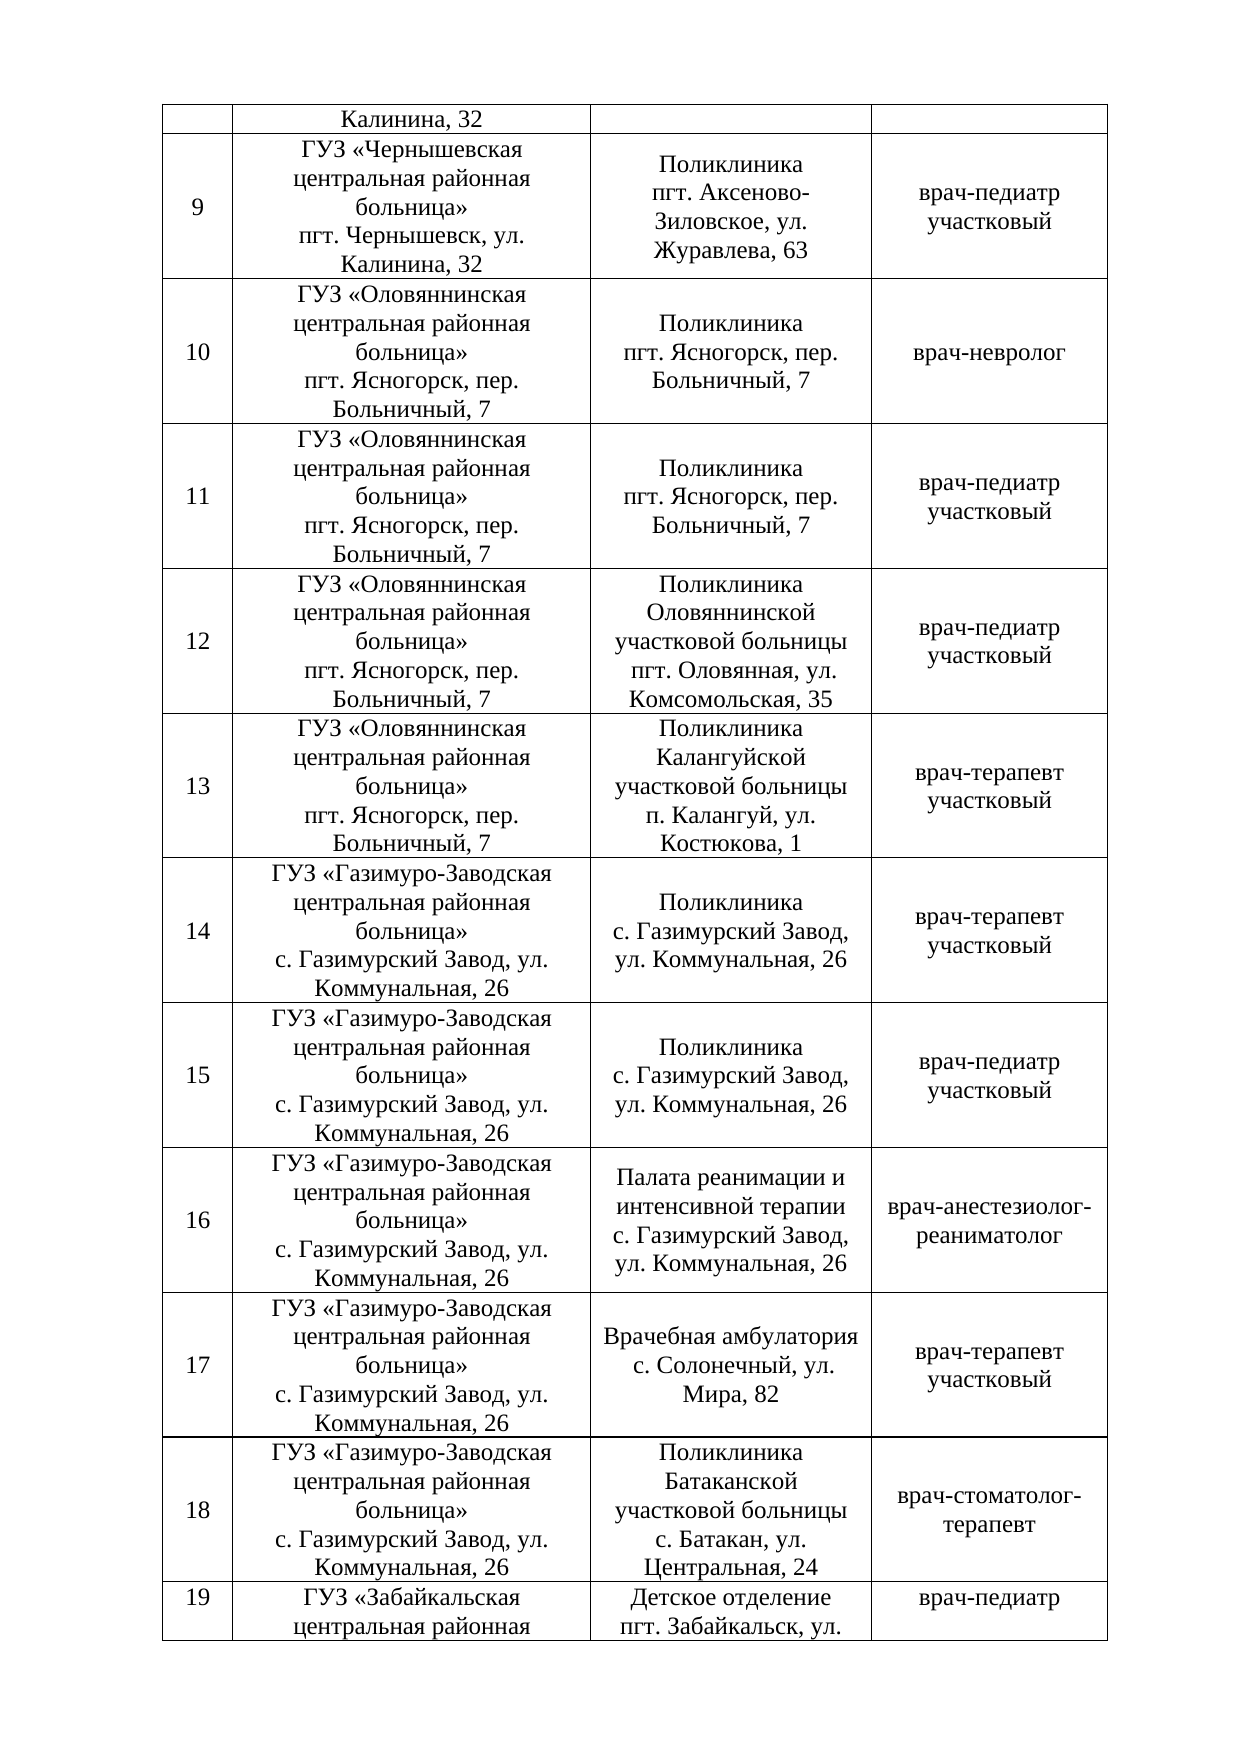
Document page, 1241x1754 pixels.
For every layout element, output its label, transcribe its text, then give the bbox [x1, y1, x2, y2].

table_cell 15 [163, 1003, 232, 1147]
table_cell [591, 1582, 871, 1640]
table_cell ГУЗ «Газимуро-Заводская центральная районная больница» с. Газимурский Завод, ул. Коммунальная, 26 [233, 1148, 590, 1292]
table_cell ГУЗ «Оловяннинская центральная районная больница» пгт. Ясногорск, пер. Больничный, 7 [233, 424, 590, 568]
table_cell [872, 105, 1107, 133]
table_cell Палата реанимации и интенсивной терапии с. Газимурский Завод, ул. Коммунальная, 26 [591, 1148, 871, 1292]
table_cell врач-педиатр участковый [872, 1003, 1107, 1147]
table_cell Поликлиника с. Газимурский Завод, ул. Коммунальная, 26 [591, 858, 871, 1002]
table_cell ГУЗ «Оловяннинская центральная районная больница» пгт. Ясногорск, пер. Больничный, 7 [233, 569, 590, 712]
table_cell врач-анестезиолог-реаниматолог [872, 1148, 1107, 1292]
table_cell ГУЗ «Газимуро-Заводская центральная районная больница» с. Газимурский Завод, ул. Коммунальная, 26 [233, 858, 590, 1002]
table_cell врач-педиатр [872, 1582, 1107, 1640]
table_cell Поликлиника пгт. Ясногорск, пер. Больничный, 7 [591, 424, 871, 568]
table_cell 16 [163, 1148, 232, 1292]
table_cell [591, 105, 871, 133]
table_cell ГУЗ «Газимуро-Заводская центральная районная больница» с. Газимурский Завод, ул. Коммунальная, 26 [233, 1438, 590, 1581]
table_cell врач-терапевт участковый [872, 1293, 1107, 1436]
table_cell ГУЗ «Газимуро-Заводская центральная районная больница» с. Газимурский Завод, ул. Коммунальная, 26 [233, 1293, 590, 1436]
table_cell врач-терапевт участковый [872, 858, 1107, 1002]
table_cell 18 [163, 1438, 232, 1581]
table_cell врач-педиатр участковый [872, 134, 1107, 278]
table_cell врач-педиатр участковый [872, 424, 1107, 568]
table_cell 11 [163, 424, 232, 568]
table_cell Поликлиника Батаканской участковой больницы с. Батакан, ул. Центральная, 24 [591, 1438, 871, 1581]
table_cell врач-невролог [872, 279, 1107, 423]
table_cell Поликлиника с. Газимурский Завод, ул. Коммунальная, 26 [591, 1003, 871, 1147]
table_cell Врачебная амбулатория с. Солонечный, ул. Мира, 82 [591, 1293, 871, 1436]
table_cell врач-стоматолог-терапевт [872, 1438, 1107, 1581]
table_cell Поликлиника Калангуйской участковой больницы п. Калангуй, ул. Костюкова, 1 [591, 714, 871, 857]
table_cell врач-терапевт участковый [872, 714, 1107, 857]
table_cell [233, 1582, 590, 1640]
table_cell 17 [163, 1293, 232, 1436]
table_cell ГУЗ «Газимуро-Заводская центральная районная больница» с. Газимурский Завод, ул. Коммунальная, 26 [233, 1003, 590, 1147]
table_cell ГУЗ «Оловяннинская центральная районная больница» пгт. Ясногорск, пер. Больничный, 7 [233, 714, 590, 857]
table_cell 9 [163, 134, 232, 278]
table_cell 12 [163, 569, 232, 712]
table_cell врач-педиатр участковый [872, 569, 1107, 712]
table_cell 19 [163, 1582, 232, 1640]
table_cell ГУЗ «Оловяннинская центральная районная больница» пгт. Ясногорск, пер. Больничный, 7 [233, 279, 590, 423]
table_cell 14 [163, 858, 232, 1002]
table_cell Поликлиника Оловяннинской участковой больницы пгт. Оловянная, ул. Комсомольская, 35 [591, 569, 871, 712]
table_cell 8 [163, 105, 232, 133]
table_cell Поликлиника пгт. Аксеново-Зиловское, ул. Журавлева, 63 [591, 134, 871, 278]
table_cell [233, 105, 590, 133]
table_cell 13 [163, 714, 232, 857]
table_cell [233, 134, 590, 278]
table_cell Поликлиника пгт. Ясногорск, пер. Больничный, 7 [591, 279, 871, 423]
table_cell 10 [163, 279, 232, 423]
